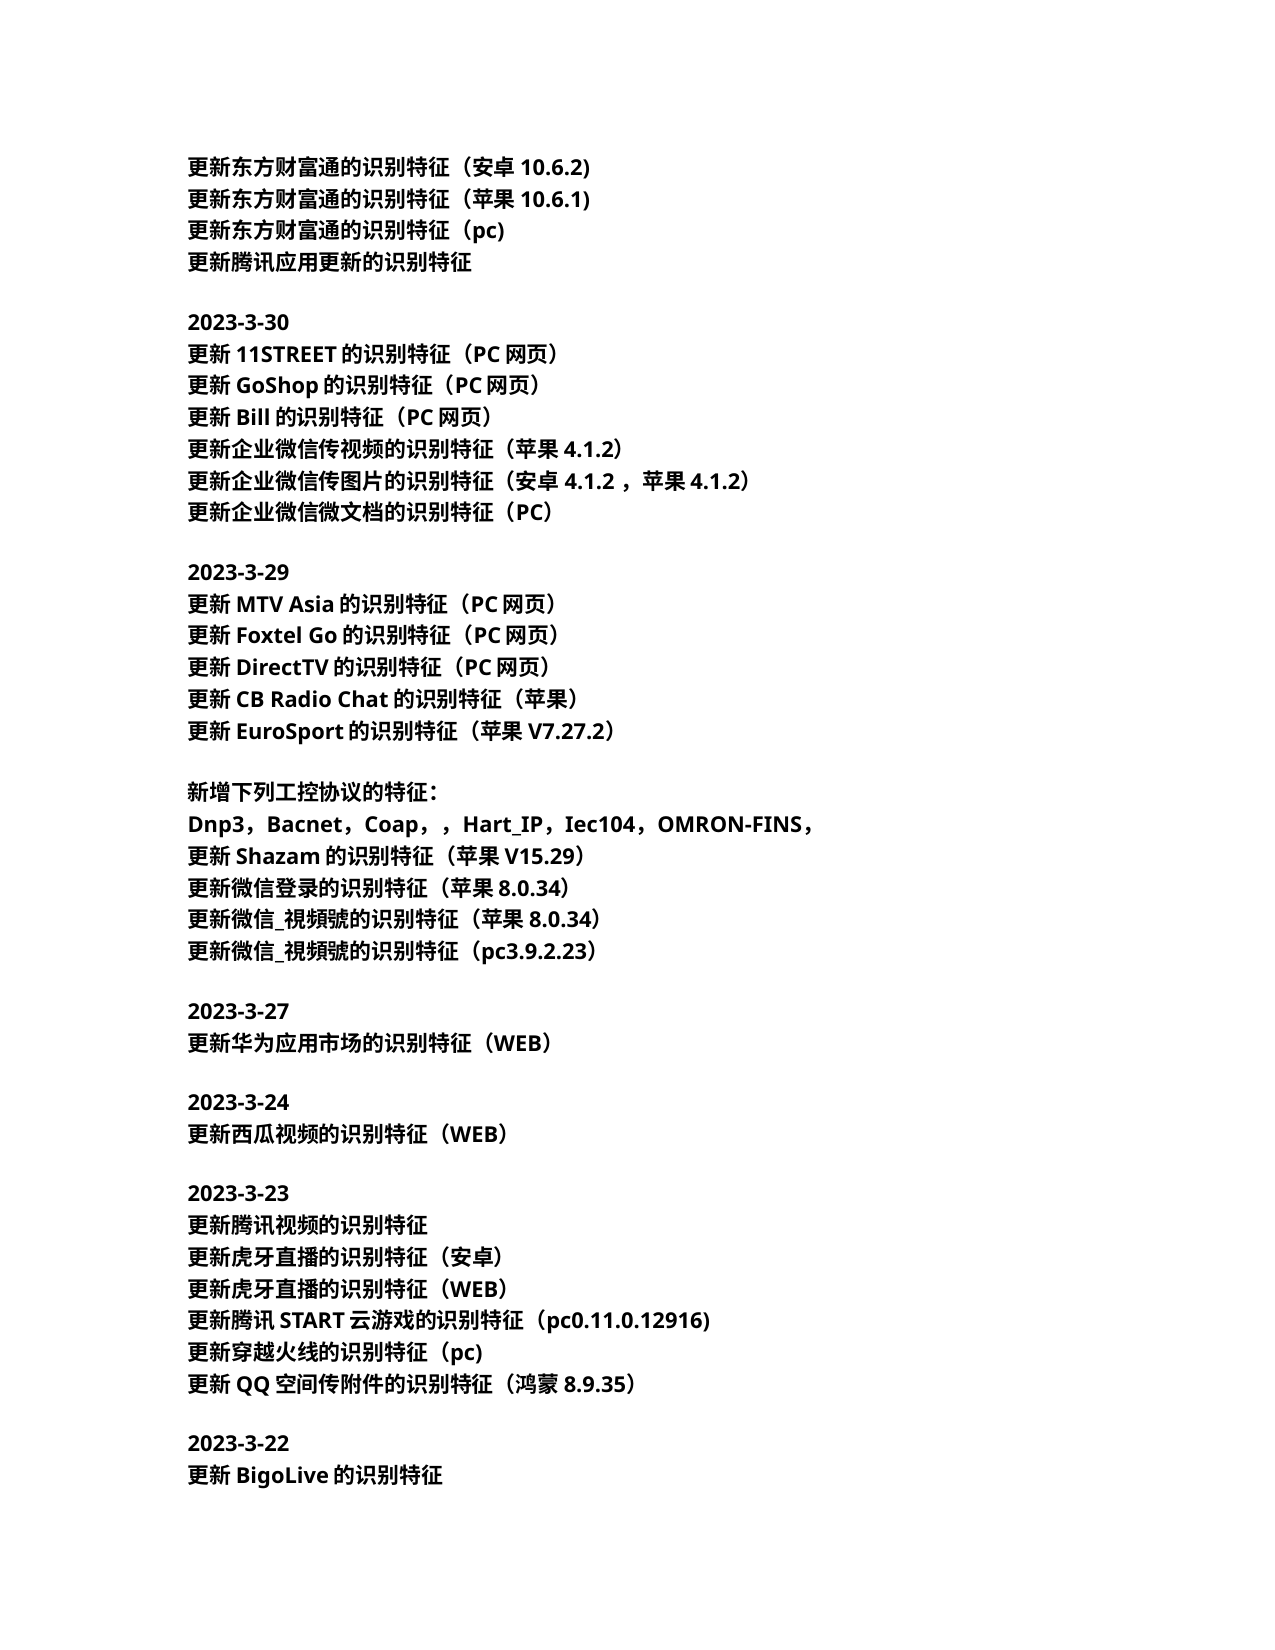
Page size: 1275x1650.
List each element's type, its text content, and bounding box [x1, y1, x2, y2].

text 更新微信登录的识别特征（苹果8.0.34） [187, 871, 1087, 902]
text 更新东方财富通的识别特征（pc) [187, 213, 1087, 245]
text 更新Foxtel Go的识别特征（PC网页） [187, 618, 1087, 650]
text 更新DirectTV的识别特征（PC网页） [187, 650, 1087, 682]
text 更新西瓜视频的识别特征（WEB） [187, 1117, 1087, 1149]
text 更新CB Radio Chat的识别特征（苹果） [187, 682, 1087, 714]
text 2023-3-24 [187, 1087, 1087, 1117]
text 2023-3-27 [187, 996, 1087, 1026]
text 更新QQ空间传附件的识别特征（鸿蒙8.9.35） [187, 1367, 1087, 1399]
text 更新华为应用市场的识别特征（WEB） [187, 1026, 1087, 1057]
text 更新腾讯应用更新的识别特征 [187, 245, 1087, 277]
text 更新EuroSport的识别特征（苹果V7.27.2） [187, 714, 1087, 746]
text 更新11STREET的识别特征（PC网页） [187, 337, 1087, 368]
text 更新虎牙直播的识别特征（安卓） [187, 1240, 1087, 1272]
text 2023-3-23 [187, 1178, 1087, 1208]
text 更新东方财富通的识别特征（安卓10.6.2) [187, 150, 1087, 182]
text 更新微信_視頻號的识别特征（苹果8.0.34） [187, 902, 1087, 934]
text 更新MTV Asia的识别特征（PC网页） [187, 587, 1087, 618]
text 更新腾讯视频的识别特征 [187, 1208, 1087, 1240]
text 更新企业微信传视频的识别特征（苹果4.1.2） [187, 432, 1087, 464]
text 更新BigoLive的识别特征 [187, 1458, 1087, 1490]
text 更新Shazam的识别特征（苹果V15.29） [187, 839, 1087, 871]
text 更新虎牙直播的识别特征（WEB） [187, 1272, 1087, 1303]
text 更新企业微信传图片的识别特征（安卓 4.1.2 ，苹果4.1.2） [187, 464, 1087, 495]
text 2023-3-30 [187, 307, 1087, 337]
text 更新腾讯START云游戏的识别特征（pc0.11.0.12916) [187, 1303, 1087, 1335]
text 更新穿越火线的识别特征（pc) [187, 1335, 1087, 1367]
text 新增下列工控协议的特征： [187, 775, 1087, 807]
text Dnp3，Bacnet，Coap，，Hart_IP，Iec104，OMRON-FINS， [187, 807, 1087, 839]
text 更新Bill的识别特征（PC网页） [187, 400, 1087, 432]
text 2023-3-22 [187, 1428, 1087, 1458]
text 更新微信_視頻號的识别特征（pc3.9.2.23） [187, 934, 1087, 966]
text 更新GoShop的识别特征（PC网页） [187, 368, 1087, 400]
text 更新东方财富通的识别特征（苹果10.6.1) [187, 182, 1087, 213]
text 2023-3-29 [187, 557, 1087, 587]
text 更新企业微信微文档的识别特征（PC） [187, 495, 1087, 527]
